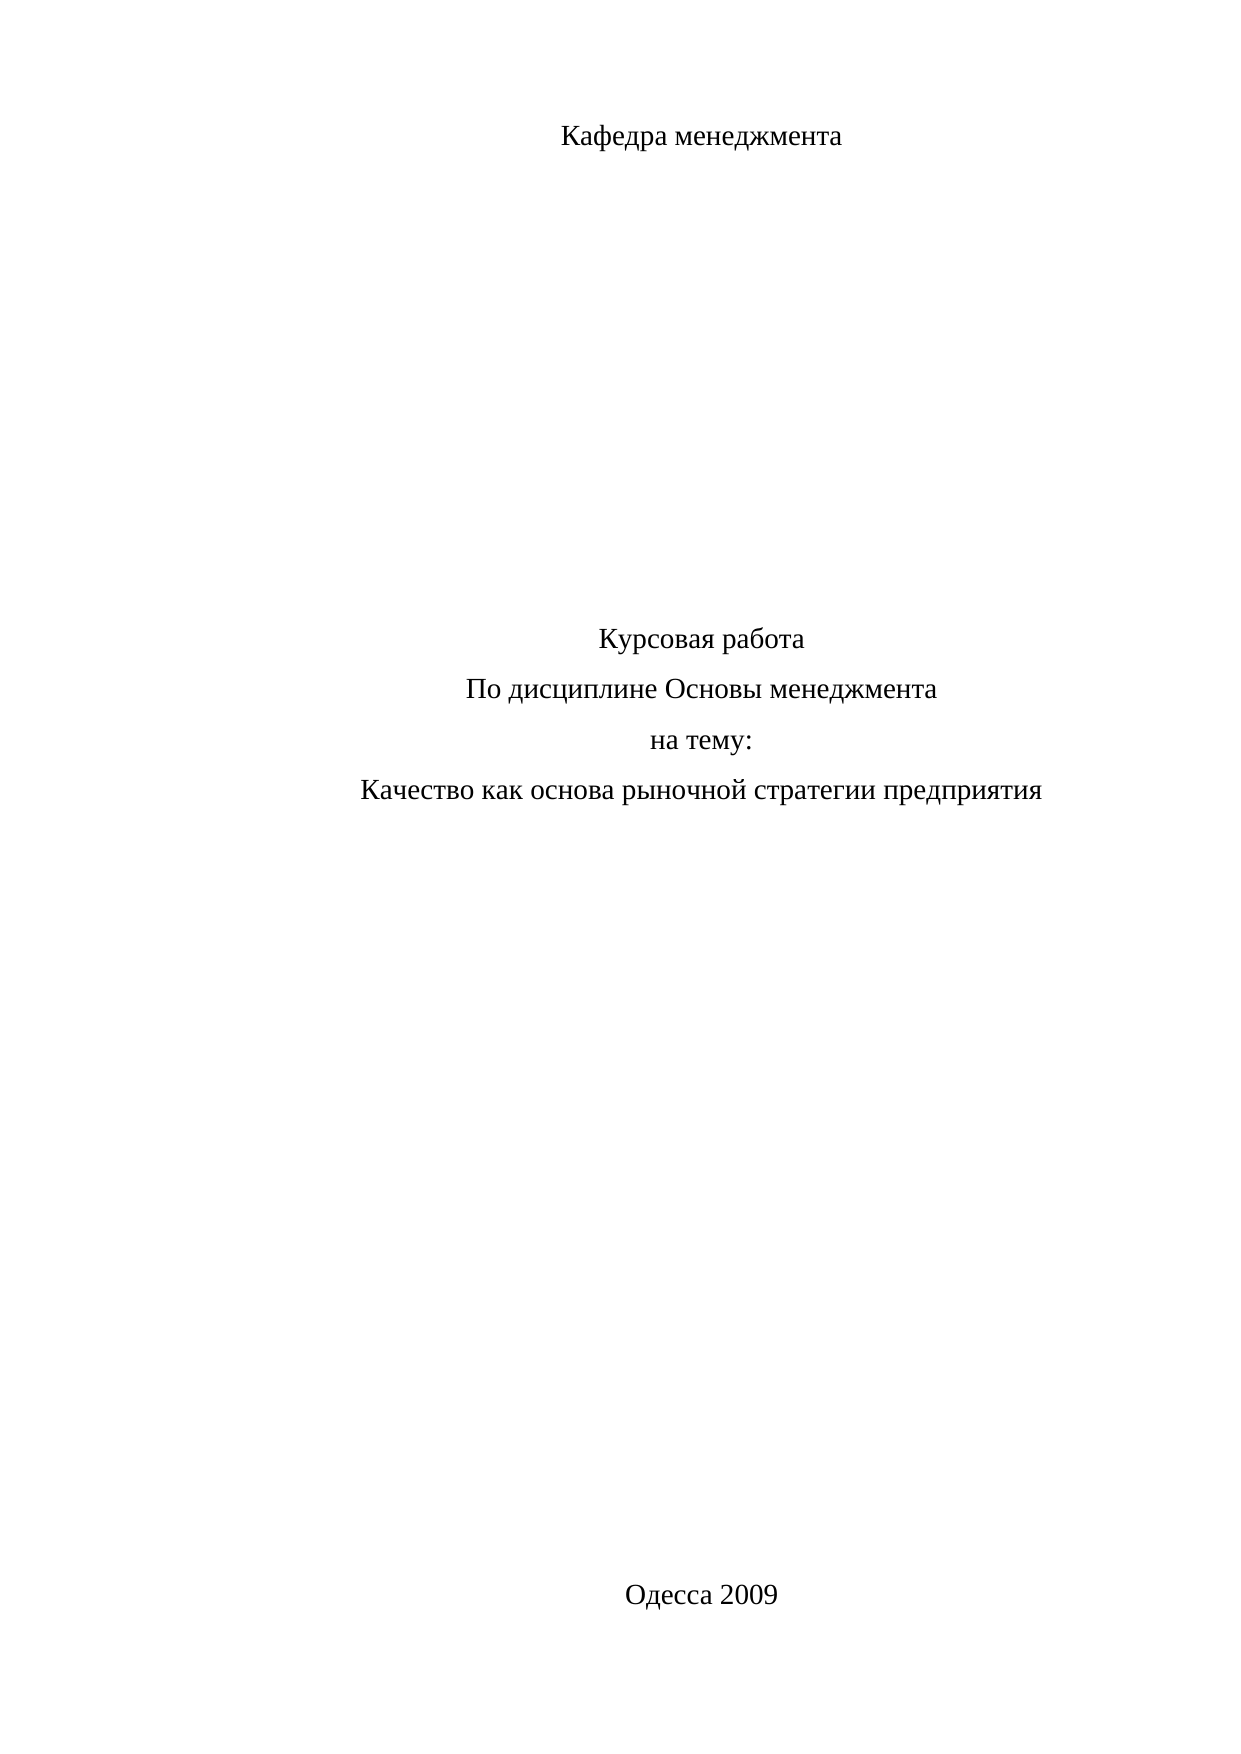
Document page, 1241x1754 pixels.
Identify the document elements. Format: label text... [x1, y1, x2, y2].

text По дисциплине Основы менеджмента [177, 672, 1152, 705]
subtitle Одесса 2009 [177, 1577, 1152, 1611]
text Качество как основа рыночной стратегии предприятия [177, 772, 1152, 806]
text на тему: [177, 722, 1152, 755]
subtitle Кафедра менеджмента [177, 118, 1152, 152]
text Курсовая работа [177, 621, 1152, 655]
